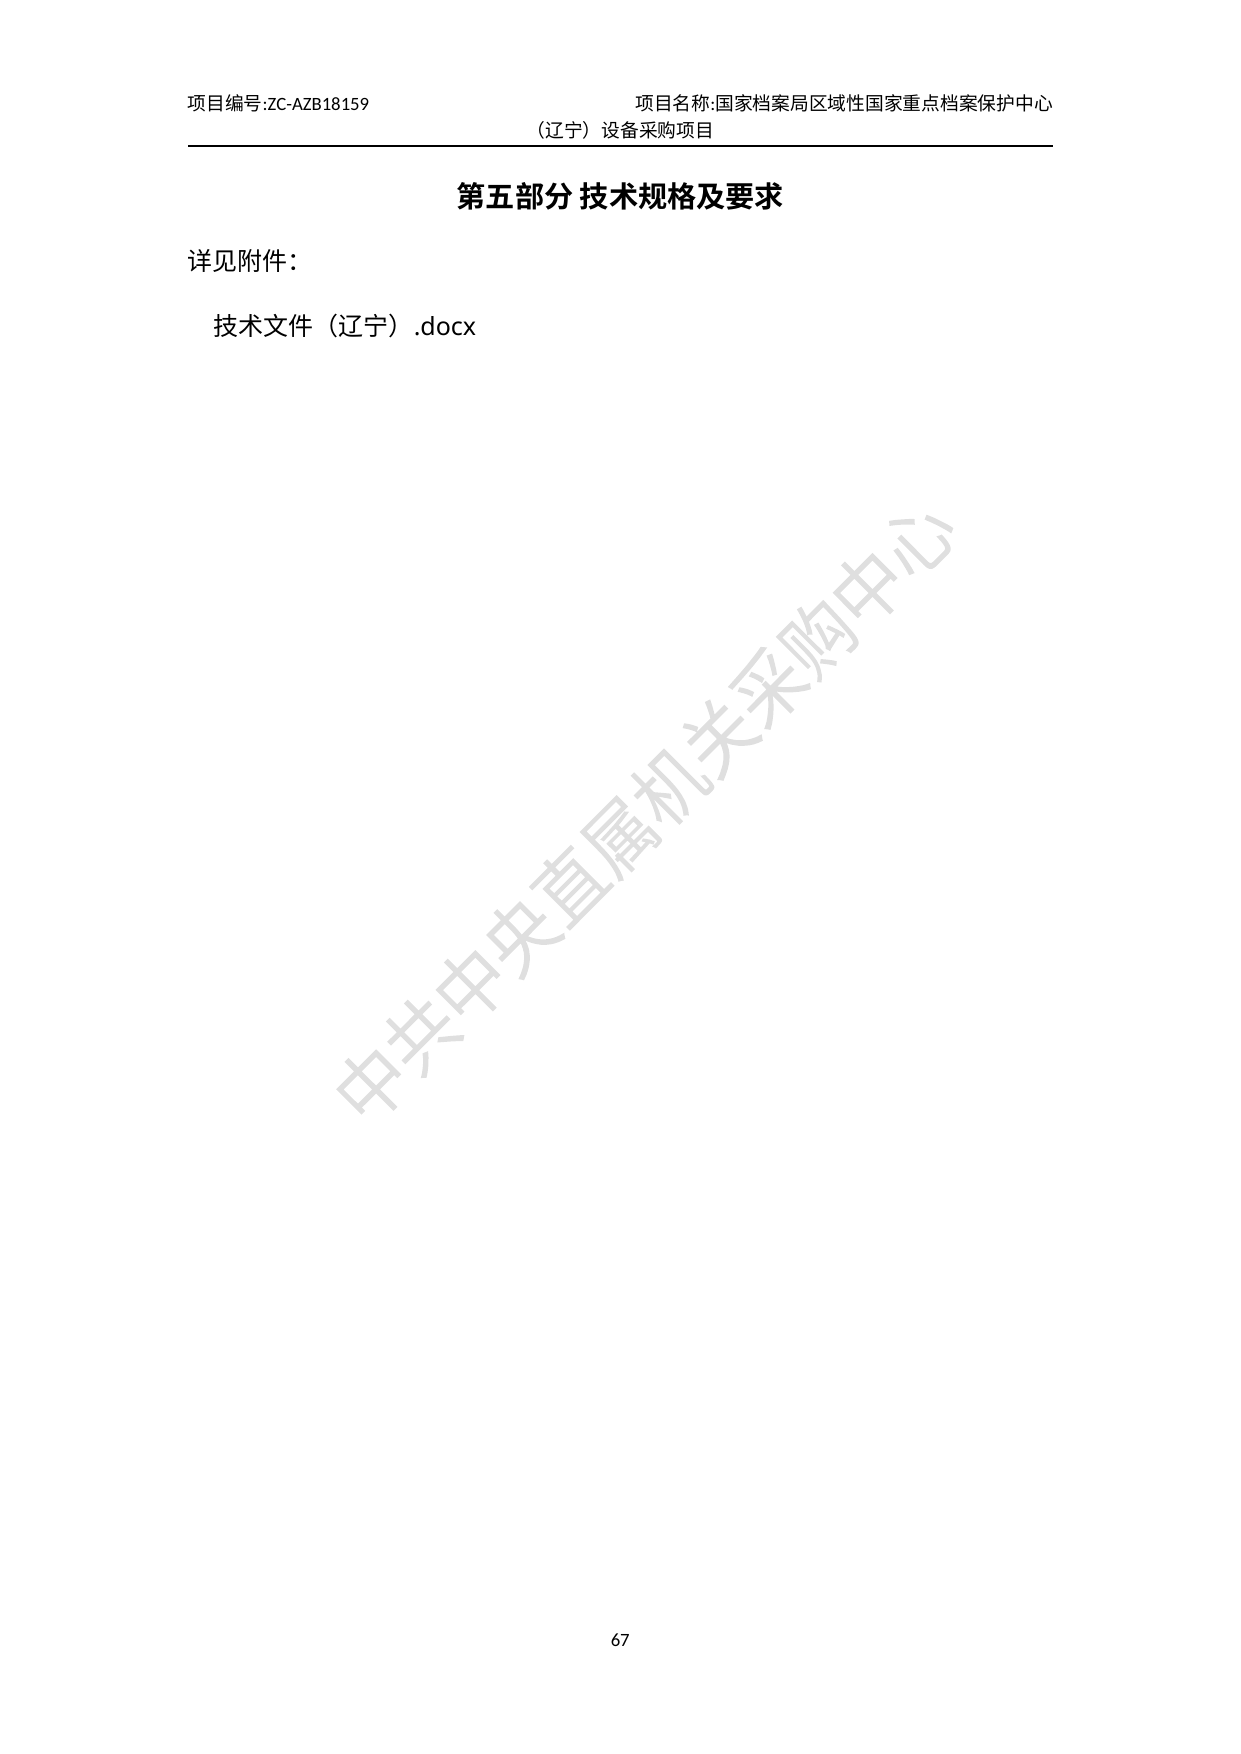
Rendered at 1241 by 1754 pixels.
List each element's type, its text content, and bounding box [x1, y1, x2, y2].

text 技术文件（辽宁）.docx [187, 292, 1053, 357]
text 第五部分 技术规格及要求 [187, 162, 1053, 227]
text 详见附件： [187, 227, 1053, 292]
